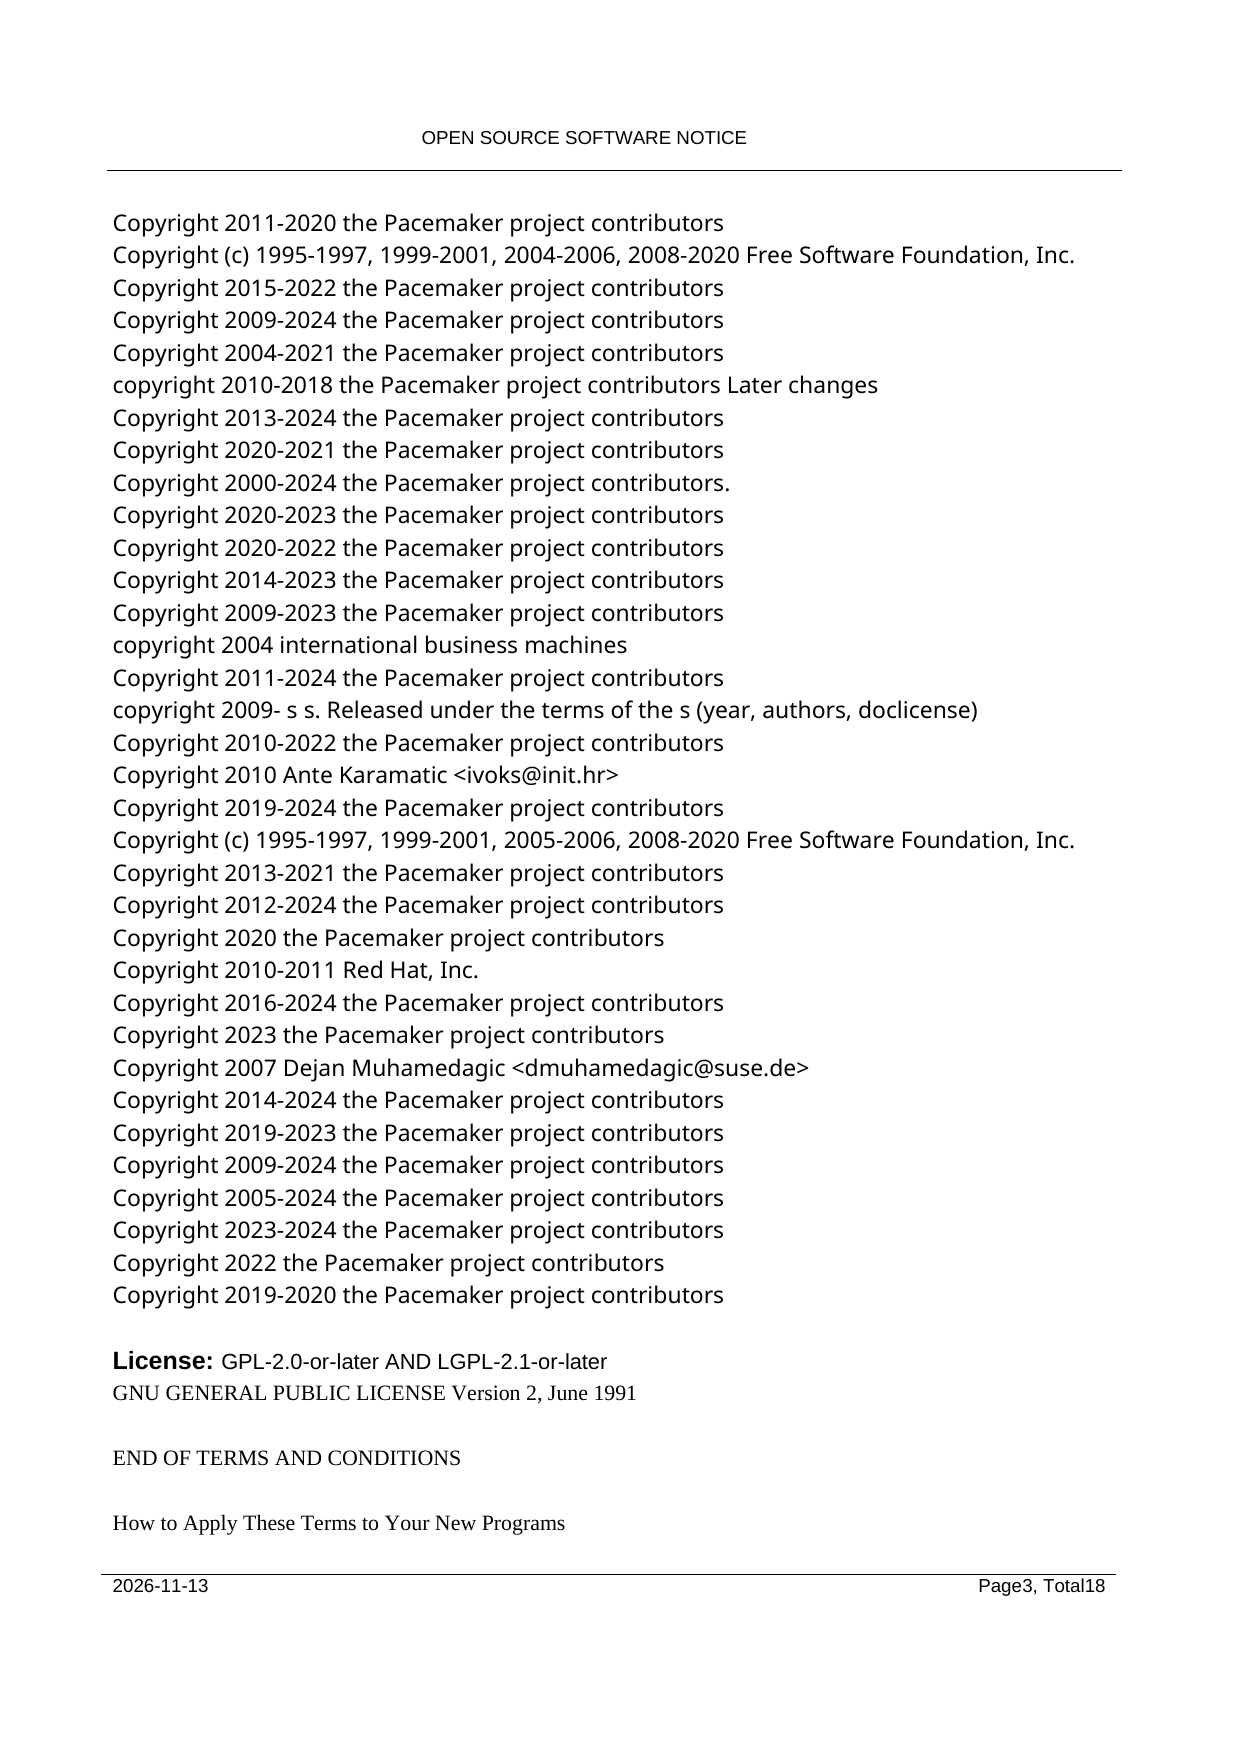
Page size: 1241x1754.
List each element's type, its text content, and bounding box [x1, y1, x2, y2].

text License: GPL-2.0-or-later AND LGPL-2.1-or-later [112, 1344, 1128, 1376]
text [112, 206, 1128, 1344]
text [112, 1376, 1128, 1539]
